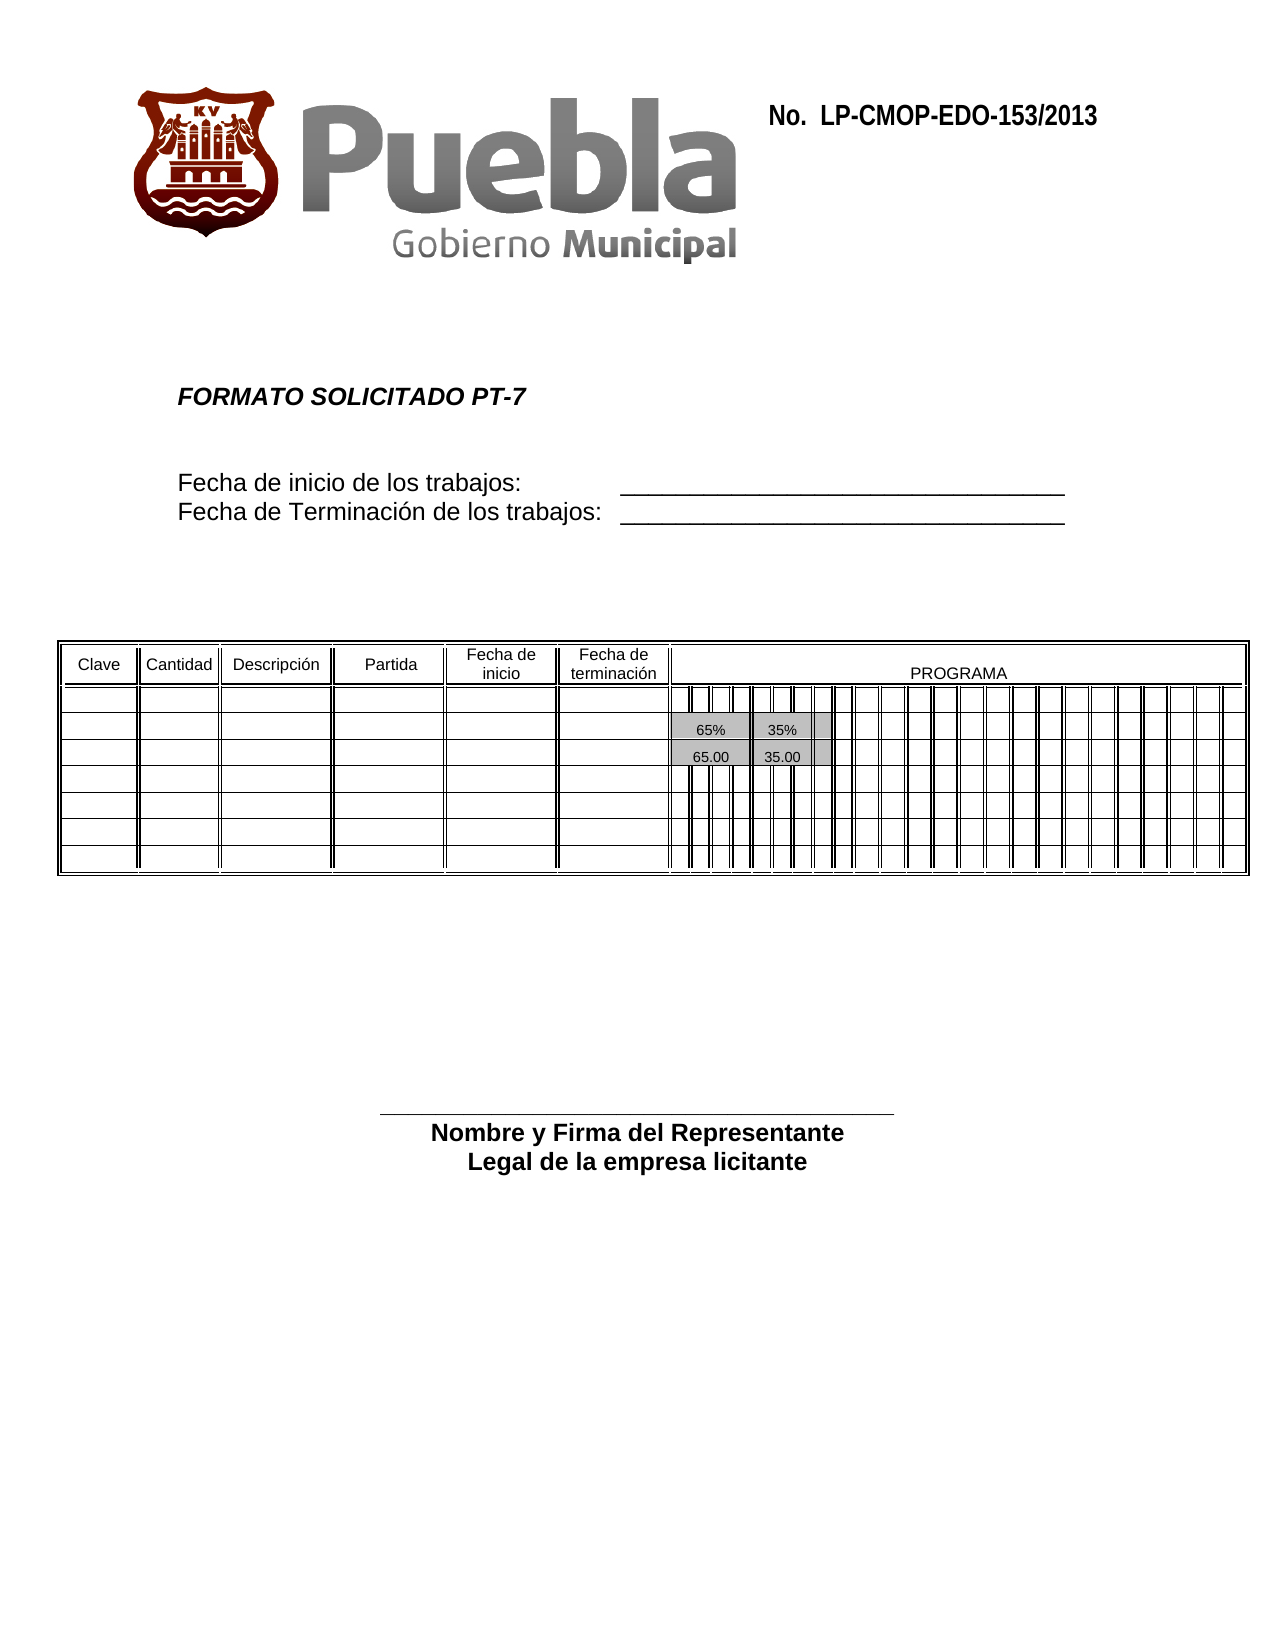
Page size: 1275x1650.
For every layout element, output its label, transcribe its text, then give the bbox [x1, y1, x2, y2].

table_cell [1221, 683, 1247, 712]
table_cell [1224, 713, 1245, 738]
table_cell [987, 713, 1009, 738]
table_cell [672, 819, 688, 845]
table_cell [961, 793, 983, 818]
table_cell [909, 766, 930, 792]
table_cell [754, 688, 770, 712]
table_cell [882, 766, 904, 792]
table_cell [335, 688, 443, 712]
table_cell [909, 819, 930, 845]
table_cell [672, 688, 688, 712]
table_cell [1066, 713, 1088, 738]
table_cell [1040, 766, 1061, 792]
table_cell [560, 766, 668, 792]
table_header Fecha de inicio [445, 645, 557, 683]
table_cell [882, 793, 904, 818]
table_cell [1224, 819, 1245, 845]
table_cell [856, 740, 878, 765]
table_cell [815, 713, 831, 738]
text FORMATO SOLICITADO PT-7 [177, 382, 1098, 410]
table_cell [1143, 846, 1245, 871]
table_cell [1119, 713, 1140, 738]
table_cell [62, 766, 136, 792]
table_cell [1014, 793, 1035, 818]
table_cell [693, 688, 708, 712]
table_cell [141, 688, 218, 712]
table_cell [335, 766, 443, 792]
table_cell [1066, 740, 1088, 765]
table_cell [774, 688, 790, 712]
table_cell [815, 766, 831, 792]
table_header Fecha de terminación [558, 642, 670, 683]
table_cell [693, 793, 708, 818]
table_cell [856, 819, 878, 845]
table_cell [882, 713, 904, 738]
table_cell [1145, 688, 1166, 712]
text Fecha de inicio de los trabajos: ________________________________ [177, 468, 1098, 497]
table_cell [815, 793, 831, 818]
table_cell [560, 688, 668, 712]
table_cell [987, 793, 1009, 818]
table_cell [222, 688, 330, 712]
text Legal de la empresa licitante [177, 1147, 1098, 1176]
table_cell 35% [754, 713, 811, 738]
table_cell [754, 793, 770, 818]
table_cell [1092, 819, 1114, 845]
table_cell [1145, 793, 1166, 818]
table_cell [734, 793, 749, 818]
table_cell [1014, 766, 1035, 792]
table_cell [141, 713, 218, 738]
table_cell [856, 713, 878, 738]
text _____________________________________ [177, 1089, 1098, 1118]
table_cell [1014, 713, 1035, 738]
table_cell [961, 713, 983, 738]
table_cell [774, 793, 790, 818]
table_header PROGRAMA [670, 645, 1245, 683]
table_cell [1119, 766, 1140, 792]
table_cell [734, 766, 749, 792]
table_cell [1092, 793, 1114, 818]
table_cell [795, 766, 811, 792]
table_cell [935, 766, 956, 792]
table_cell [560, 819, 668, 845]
table_cell [734, 688, 749, 712]
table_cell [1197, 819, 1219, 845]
table_cell [1197, 740, 1219, 765]
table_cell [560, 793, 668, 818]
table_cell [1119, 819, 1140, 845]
table_cell [1145, 713, 1166, 738]
table_cell [754, 766, 770, 792]
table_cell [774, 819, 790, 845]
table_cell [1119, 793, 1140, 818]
table_cell [961, 688, 983, 712]
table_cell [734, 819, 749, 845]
table_cell [62, 740, 136, 765]
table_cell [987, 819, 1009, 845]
table_cell [1092, 688, 1114, 712]
table_cell [882, 688, 904, 712]
table_cell [1197, 713, 1219, 738]
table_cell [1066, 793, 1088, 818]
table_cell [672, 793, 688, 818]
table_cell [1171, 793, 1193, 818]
table_cell [909, 713, 930, 738]
table_cell [795, 688, 811, 712]
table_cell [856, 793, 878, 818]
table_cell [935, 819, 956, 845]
table_cell [222, 740, 330, 765]
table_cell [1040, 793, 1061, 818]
table_cell [935, 713, 956, 738]
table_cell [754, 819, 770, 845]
table_cell [836, 740, 851, 765]
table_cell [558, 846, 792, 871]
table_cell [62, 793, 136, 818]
table_cell [815, 688, 831, 712]
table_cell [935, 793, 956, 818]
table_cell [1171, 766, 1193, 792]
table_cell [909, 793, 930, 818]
table_cell [935, 740, 956, 765]
table_cell [1145, 740, 1166, 765]
table_cell [836, 713, 851, 738]
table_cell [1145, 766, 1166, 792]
table_cell [856, 688, 878, 712]
table_cell 65% [672, 713, 749, 738]
table_cell [1092, 713, 1114, 738]
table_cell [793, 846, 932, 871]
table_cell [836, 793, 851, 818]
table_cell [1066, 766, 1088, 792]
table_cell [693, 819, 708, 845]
table_header Partida [333, 642, 445, 683]
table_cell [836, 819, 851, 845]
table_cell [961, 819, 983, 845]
table_cell 65.00 [672, 740, 749, 765]
table_cell [961, 740, 983, 765]
table_cell [836, 688, 851, 712]
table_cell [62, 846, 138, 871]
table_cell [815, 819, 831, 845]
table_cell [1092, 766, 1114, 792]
table_cell [1014, 740, 1035, 765]
table_cell [987, 688, 1009, 712]
table_cell [1171, 688, 1193, 712]
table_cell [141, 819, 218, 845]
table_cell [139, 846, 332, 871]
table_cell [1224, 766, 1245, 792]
table_cell [1171, 740, 1193, 765]
table_cell [987, 766, 1009, 792]
table_cell [1224, 740, 1245, 765]
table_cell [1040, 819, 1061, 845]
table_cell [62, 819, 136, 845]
table_cell [1066, 688, 1088, 712]
table_cell [856, 766, 878, 792]
table_cell [335, 740, 443, 765]
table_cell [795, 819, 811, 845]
table_cell [1119, 688, 1140, 712]
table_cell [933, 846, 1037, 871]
table_cell [1092, 740, 1114, 765]
table_cell [62, 713, 136, 738]
table_cell [1040, 688, 1061, 712]
table_cell [1197, 688, 1219, 712]
table_header Cantidad [139, 642, 220, 683]
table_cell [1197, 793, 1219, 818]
table_cell [560, 713, 668, 738]
table_header Descripción [220, 645, 332, 683]
table_cell [909, 688, 930, 712]
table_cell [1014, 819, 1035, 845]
table_cell [560, 740, 668, 765]
table_cell [141, 740, 218, 765]
table_cell [672, 766, 688, 792]
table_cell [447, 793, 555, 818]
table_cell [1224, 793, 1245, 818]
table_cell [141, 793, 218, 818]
table_cell [909, 740, 930, 765]
table_cell [774, 766, 790, 792]
table_cell [141, 766, 218, 792]
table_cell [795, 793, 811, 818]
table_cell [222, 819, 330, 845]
table_cell [1171, 713, 1193, 738]
table_cell [713, 766, 729, 792]
table_cell [447, 766, 555, 792]
table_header Clave [62, 645, 138, 683]
table_cell [447, 688, 555, 712]
table_cell [1014, 688, 1035, 712]
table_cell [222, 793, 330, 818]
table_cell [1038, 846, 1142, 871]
table_cell [335, 713, 443, 738]
table_cell [815, 740, 831, 765]
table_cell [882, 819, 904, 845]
table_cell [713, 688, 729, 712]
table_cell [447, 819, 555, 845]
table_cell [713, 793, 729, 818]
text Nombre y Firma del Representante [177, 1118, 1098, 1147]
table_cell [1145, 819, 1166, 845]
table_cell [222, 766, 330, 792]
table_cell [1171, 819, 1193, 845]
table_cell [222, 713, 330, 738]
table_cell [935, 688, 956, 712]
table_cell [987, 740, 1009, 765]
table_cell [447, 740, 555, 765]
table_cell [60, 683, 138, 712]
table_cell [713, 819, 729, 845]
table_cell [447, 713, 555, 738]
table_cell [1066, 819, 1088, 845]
text Fecha de Terminación de los trabajos: ________________________________ [177, 497, 1098, 525]
table_cell [1119, 740, 1140, 765]
picture [133, 87, 736, 264]
table_cell [836, 766, 851, 792]
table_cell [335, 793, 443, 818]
table_cell [693, 766, 708, 792]
table_cell [1040, 713, 1061, 738]
table_cell 35.00 [754, 740, 811, 765]
table_cell [961, 766, 983, 792]
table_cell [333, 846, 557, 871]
table_cell [882, 740, 904, 765]
table_cell [1040, 740, 1061, 765]
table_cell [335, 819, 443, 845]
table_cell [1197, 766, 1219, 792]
